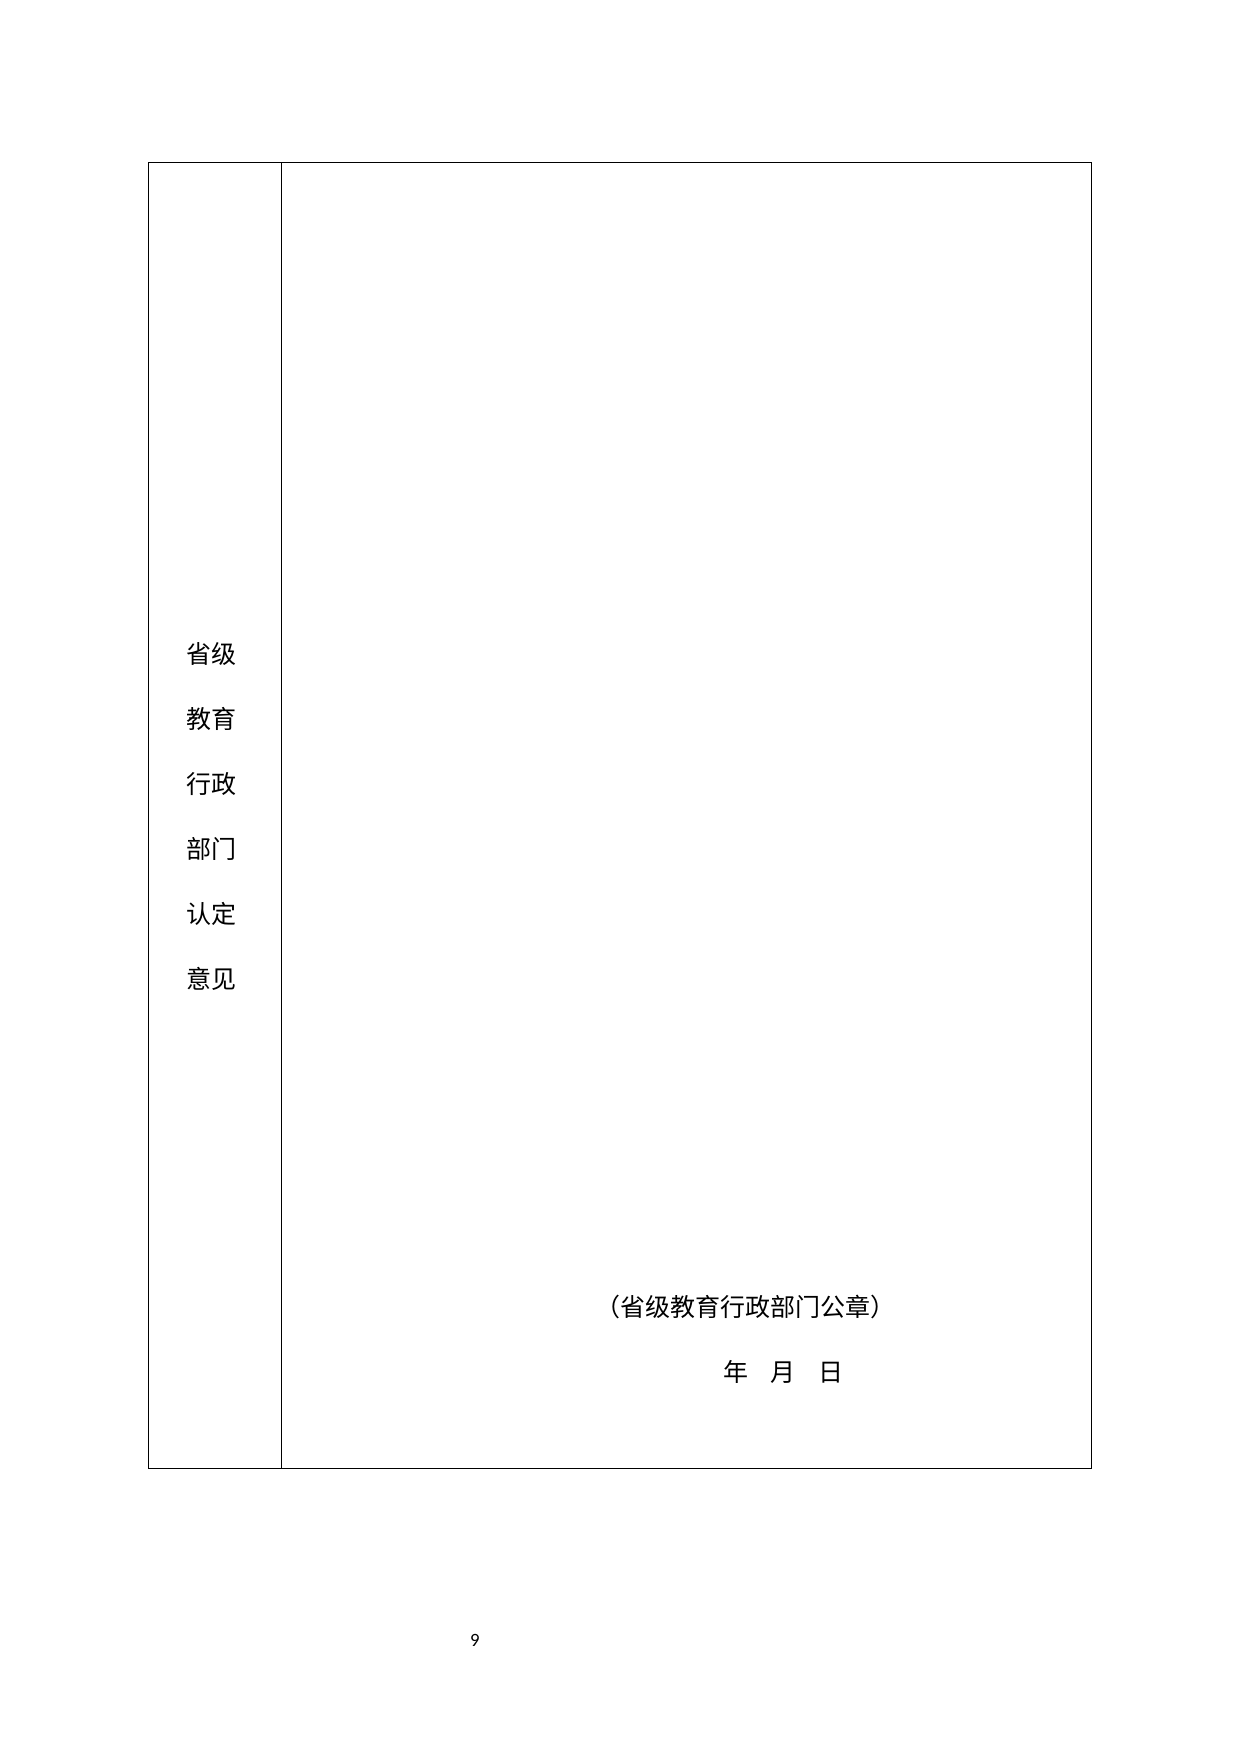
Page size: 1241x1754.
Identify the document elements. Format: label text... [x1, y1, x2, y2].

table_header 省级 教育 行政 部门 认定 意见 [149, 163, 281, 1468]
table_header （省级教育行政部门公章） 年 月 日 [282, 163, 1091, 1468]
